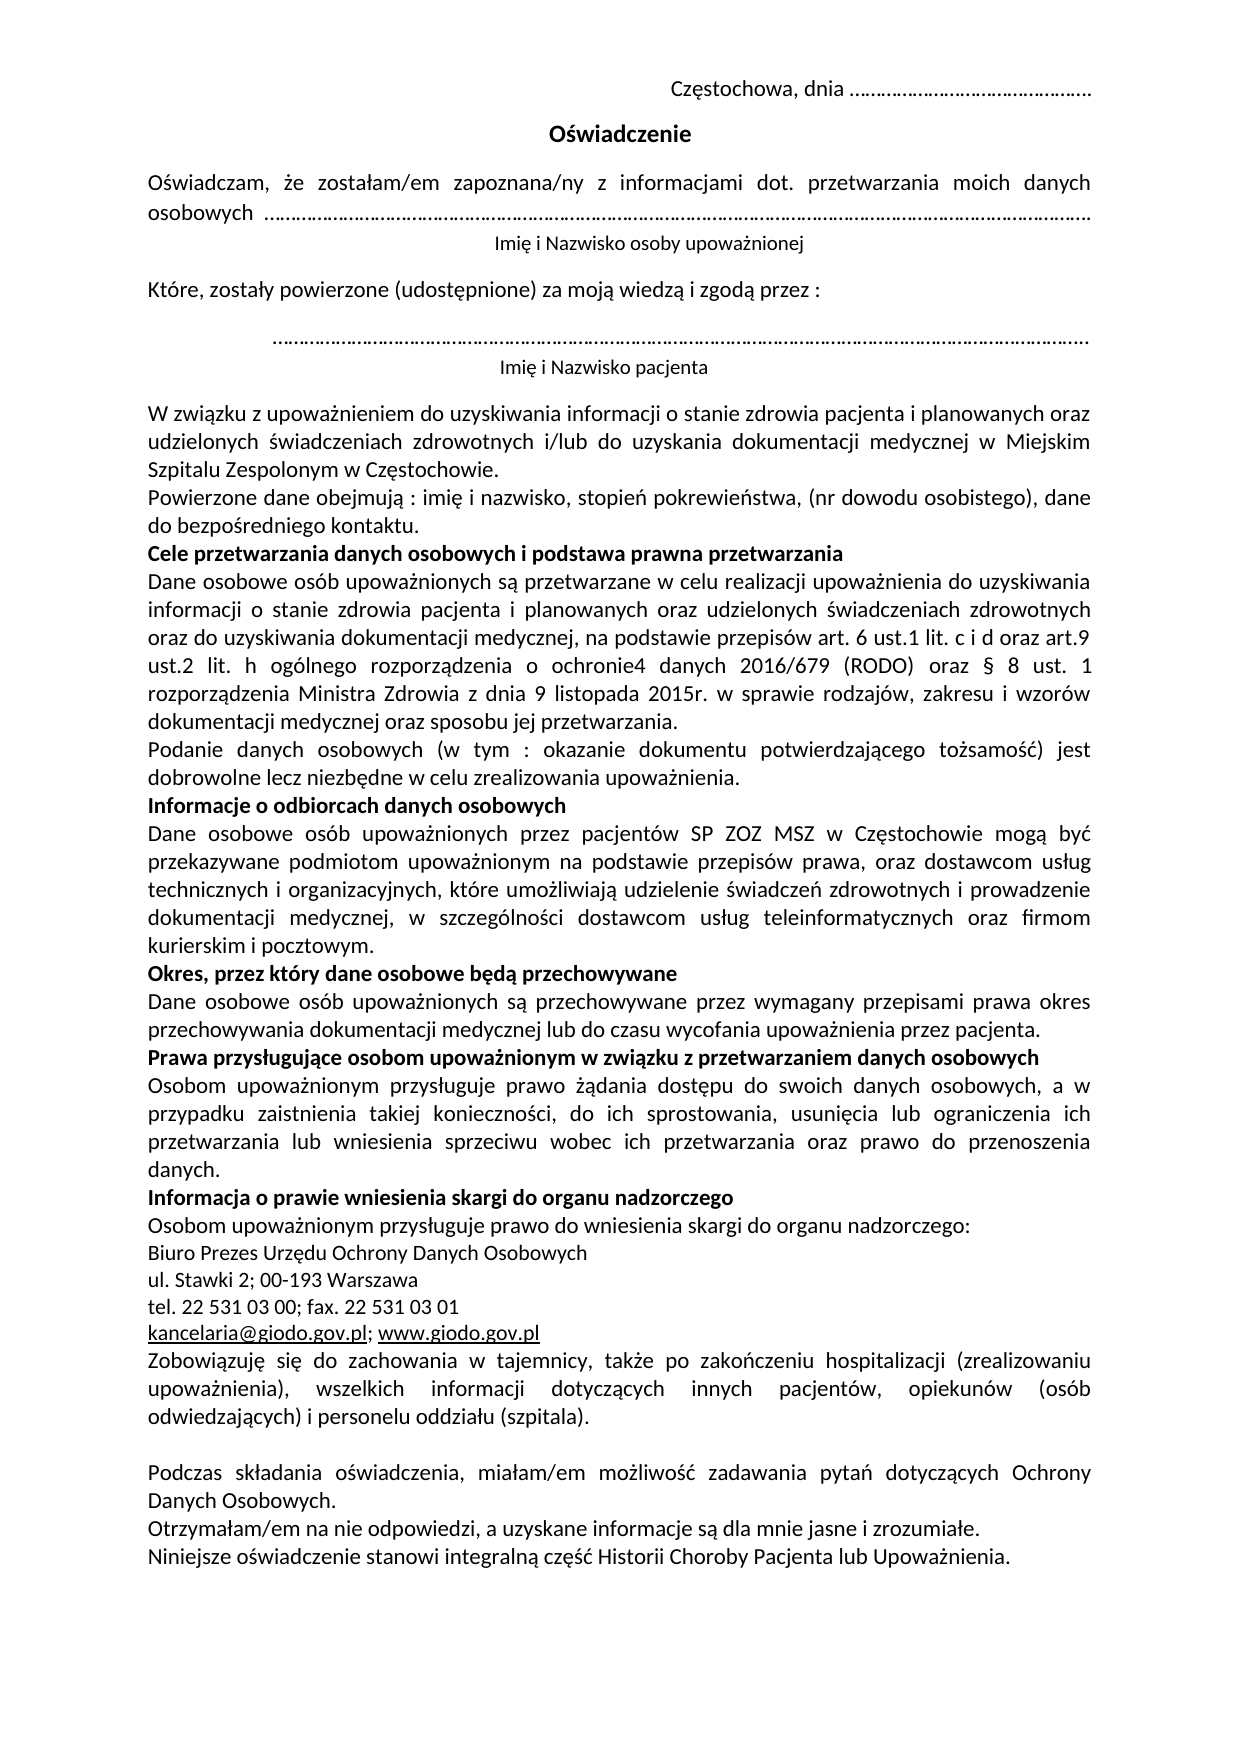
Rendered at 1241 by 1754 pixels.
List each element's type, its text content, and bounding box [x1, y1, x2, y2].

text ……………………………………………………………………………………………………………………………………….. Imię i Nazwisko pacjenta [148, 322, 1092, 380]
text Które, zostały powierzone (udostępnione) za moją wiedzą i zgodą przez : [148, 275, 1092, 303]
text Dane osobowe osób upoważnionych przez pacjentów SP ZOZ MSZ w Częstochowie mogą być przekazywane podmiotom upoważnionym na podstawie przepisów prawa, oraz dostawcom usług technicznych i organizacyjnych, które umożliwiają udzielenie świadczeń zdrowotnych i prowadzenie dokumentacji medycznej, w szczególności dostawcom usług teleinformatycznych oraz firmom kurierskim i pocztowym. [148, 819, 1092, 959]
text Oświadczenie [148, 118, 1092, 149]
text Osobom upoważnionym przysługuje prawo do wniesienia skargi do organu nadzorczego: [148, 1212, 1092, 1239]
text Prawa przysługujące osobom upoważnionym w związku z przetwarzaniem danych osobowych [148, 1043, 1092, 1071]
text Osobom upoważnionym przysługuje prawo żądania dostępu do swoich danych osobowych, a w przypadku zaistnienia takiej konieczności, do ich sprostowania, usunięcia lub ograniczenia ich przetwarzania lub wniesienia sprzeciwu wobec ich przetwarzania oraz prawo do przenoszenia danych. [148, 1071, 1092, 1183]
text tel. 22 531 03 00; fax. 22 531 03 01 [148, 1293, 1092, 1319]
text Informacja o prawie wniesienia skargi do organu nadzorczego [148, 1183, 1092, 1212]
text Otrzymałam/em na nie odpowiedzi, a uzyskane informacje są dla mnie jasne i zrozumiałe. [148, 1514, 1092, 1542]
text kancelaria@giodo.gov.pl; www.giodo.gov.pl [148, 1319, 1092, 1346]
text Cele przetwarzania danych osobowych i podstawa prawna przetwarzania [148, 539, 1092, 567]
text Okres, przez który dane osobowe będą przechowywane [148, 959, 1092, 987]
text Informacje o odbiorcach danych osobowych [148, 791, 1092, 819]
text ul. Stawki 2; 00-193 Warszawa [148, 1266, 1092, 1293]
text Dane osobowe osób upoważnionych są przetwarzane w celu realizacji upoważnienia do uzyskiwania informacji o stanie zdrowia pacjenta i planowanych oraz udzielonych świadczeniach zdrowotnych oraz do uzyskiwania dokumentacji medycznej, na podstawie przepisów art. 6 ust.1 lit. c i d oraz art.9 ust.2 lit. h ogólnego rozporządzenia o ochronie4 danych 2016/679 (RODO) oraz § 8 ust. 1 rozporządzenia Ministra Zdrowia z dnia 9 listopada 2015r. w sprawie rodzajów, zakresu i wzorów dokumentacji medycznej oraz sposobu jej przetwarzania. [148, 567, 1092, 735]
text Podanie danych osobowych (w tym : okazanie dokumentu potwierdzającego tożsamość) jest dobrowolne lecz niezbędne w celu zrealizowania upoważnienia. [148, 735, 1092, 791]
text Zobowiązuję się do zachowania w tajemnicy, także po zakończeniu hospitalizacji (zrealizowaniu upoważnienia), wszelkich informacji dotyczących innych pacjentów, opiekunów (osób odwiedzających) i personelu oddziału (szpitala). [148, 1346, 1092, 1430]
text Dane osobowe osób upoważnionych są przechowywane przez wymagany przepisami prawa okres przechowywania dokumentacji medycznej lub do czasu wycofania upoważnienia przez pacjenta. [148, 987, 1092, 1043]
text W związku z upoważnieniem do uzyskiwania informacji o stanie zdrowia pacjenta i planowanych oraz udzielonych świadczeniach zdrowotnych i/lub do uzyskania dokumentacji medycznej w Miejskim Szpitalu Zespolonym w Częstochowie. [148, 399, 1092, 483]
text Niniejsze oświadczenie stanowi integralną część Historii Choroby Pacjenta lub Upoważnienia. [148, 1542, 1092, 1570]
text Powierzone dane obejmują : imię i nazwisko, stopień pokrewieństwa, (nr dowodu osobistego), dane do bezpośredniego kontaktu. [148, 483, 1092, 539]
text Oświadczam, że zostałam/em zapoznana/ny z informacjami dot. przetwarzania moich danych osobowych …………………………………………………………………………………………………………………………………………. Imię i Nazwisko osoby upoważnionej [148, 168, 1092, 256]
text Podczas składania oświadczenia, miałam/em możliwość zadawania pytań dotyczących Ochrony Danych Osobowych. [148, 1458, 1092, 1514]
text Biuro Prezes Urzędu Ochrony Danych Osobowych [148, 1239, 1092, 1266]
